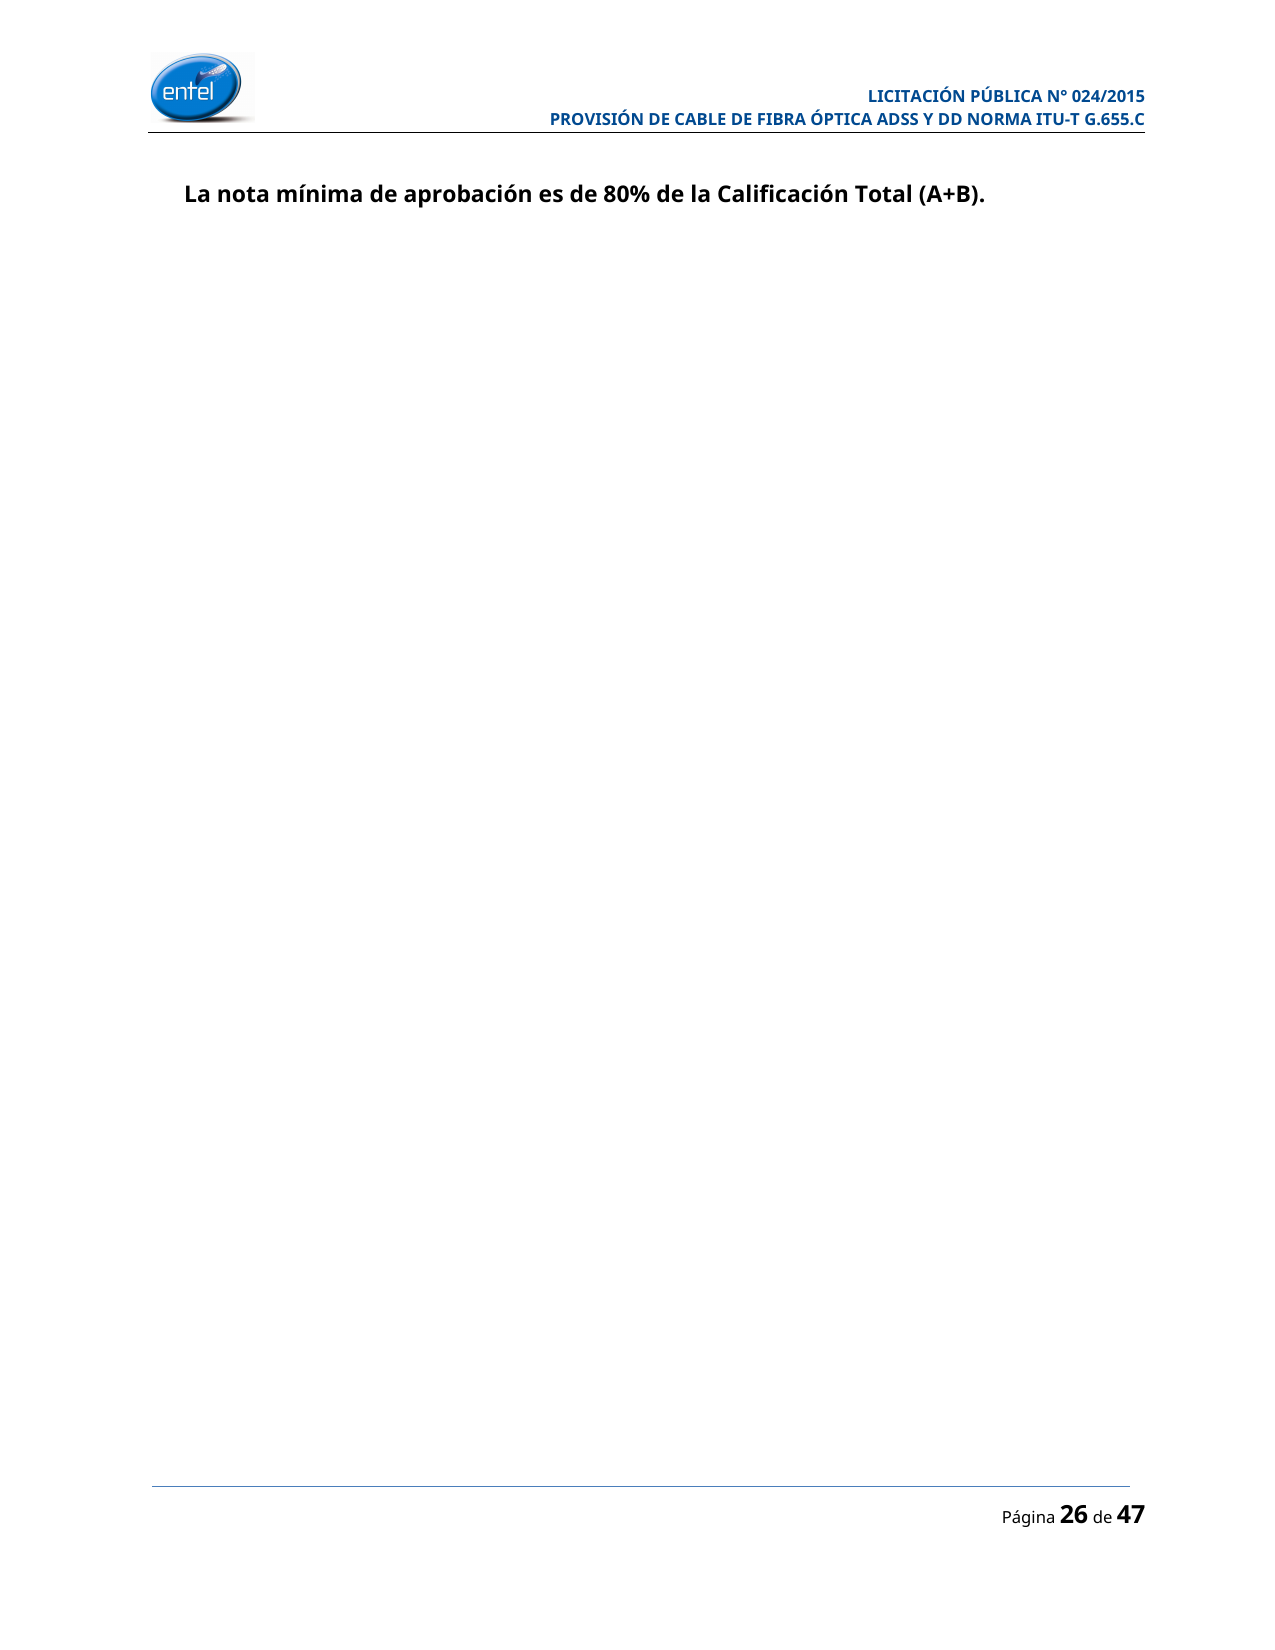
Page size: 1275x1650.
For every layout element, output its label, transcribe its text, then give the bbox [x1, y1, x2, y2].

picture [150, 52, 255, 123]
text La nota mínima de aprobación es de 80% de la Calificación Total (A+B). [184, 178, 1145, 210]
